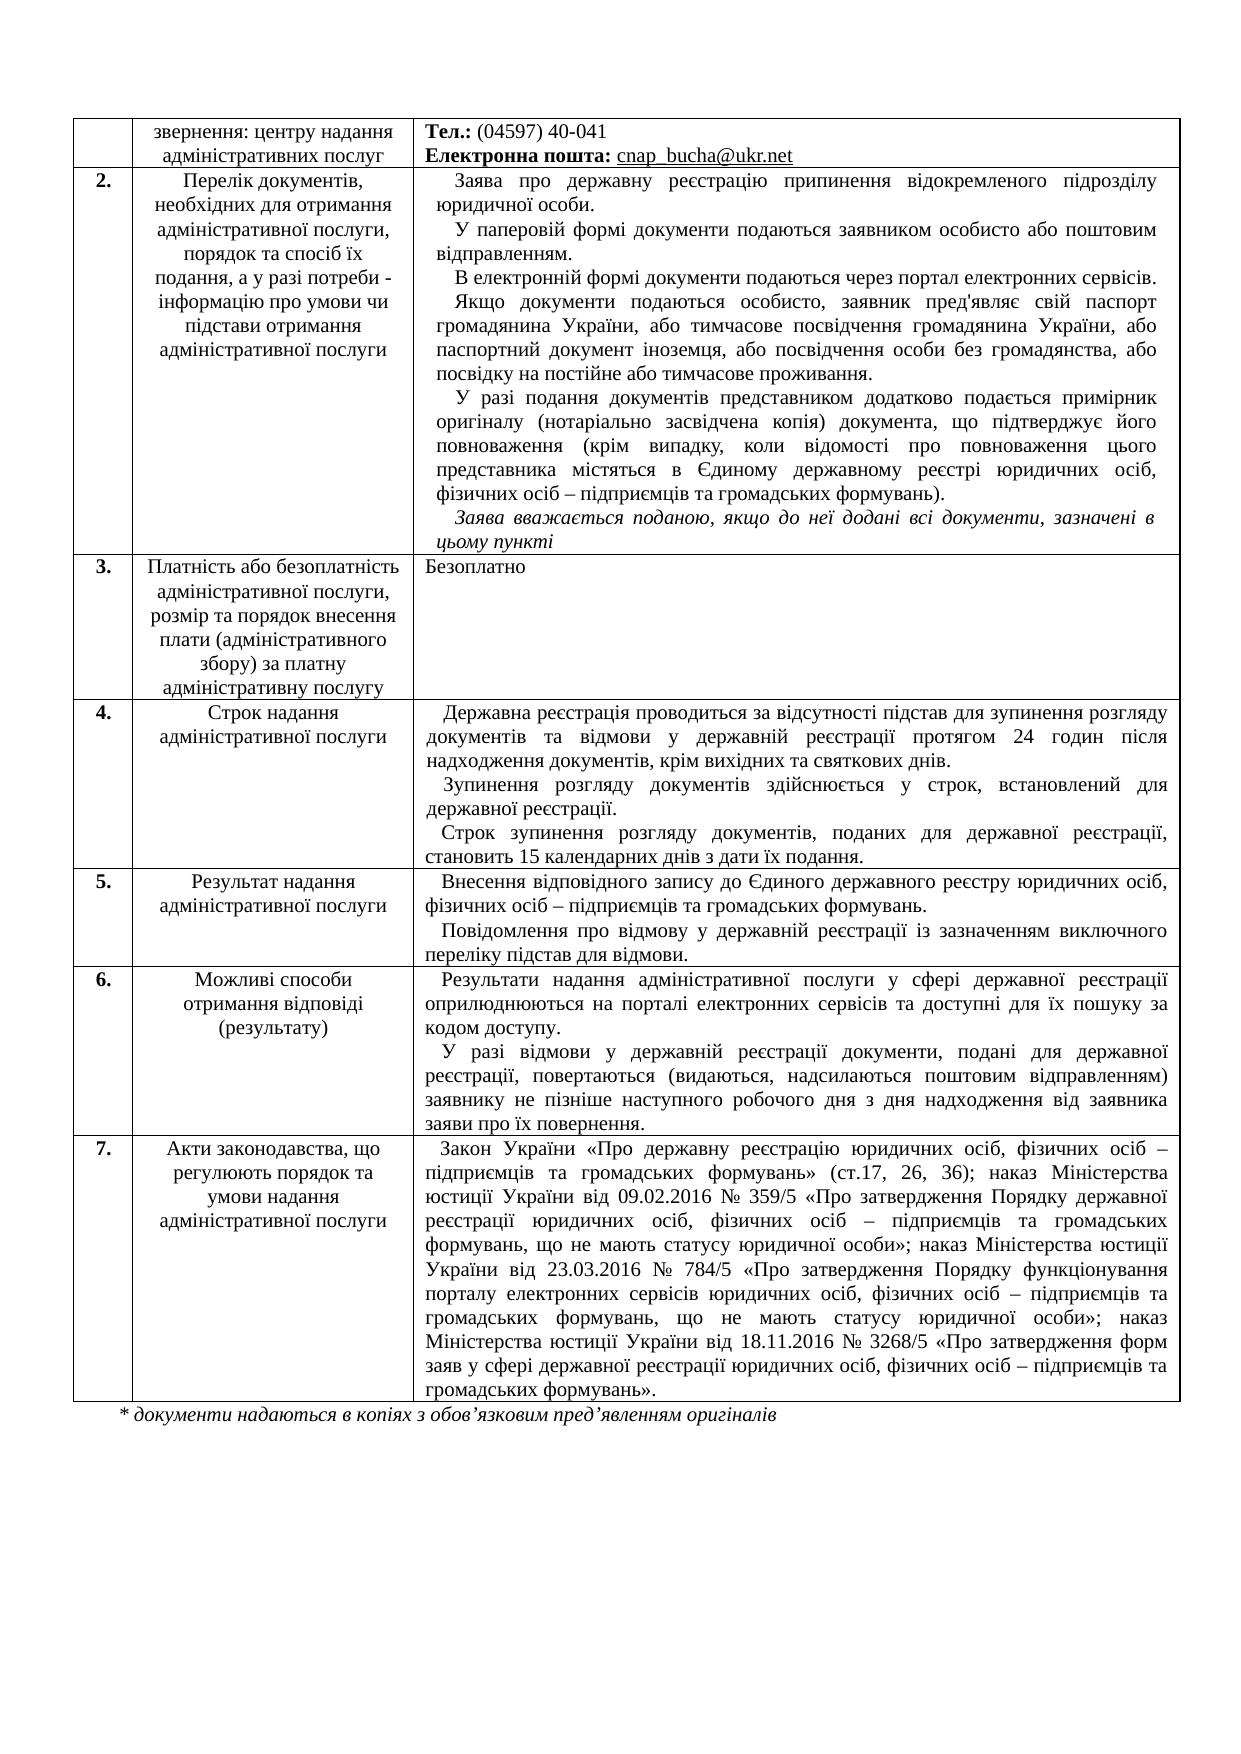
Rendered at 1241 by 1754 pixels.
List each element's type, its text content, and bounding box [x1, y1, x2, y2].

table_cell [414, 168, 1179, 553]
table_cell 2. [74, 168, 132, 553]
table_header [133, 119, 413, 167]
text * документи надаються в копіях з обов’язковим пред’явленням оригіналів [118, 1402, 1122, 1426]
table_cell Строк надання адміністративної послуги [133, 700, 413, 868]
table_cell 4. [74, 700, 132, 868]
table_cell Можливі способи отримання відповіді (результату) [133, 967, 413, 1135]
table_cell Результати надання адміністративної послуги у сфері державної реєстрації оприлюднюються на порталі електронних сервісів та доступні для їх пошуку за кодом доступу. У разі відмови у державній реєстрації документи, подані для державної реєстрації, повертаються (видаються, надсилаються поштовим відправленням) заявнику не пізніше наступного робочого дня з дня надходження від заявника заяви про їх повернення. [414, 967, 1179, 1135]
table_cell 6. [74, 967, 132, 1135]
table_cell Акти законодавства, що регулюють порядок та умови надання адміністративної послуги [133, 1136, 413, 1401]
table_cell Перелік документів, необхідних для отримання адміністративної послуги, порядок та спосіб їх подання, а у разі потреби - інформацію про умови чи підстави отримання адміністративної послуги [133, 168, 413, 553]
table_cell 5. [74, 869, 132, 966]
table_cell Результат надання адміністративної послуги [133, 869, 413, 966]
table_cell 7. [74, 1136, 132, 1401]
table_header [414, 119, 1179, 167]
table_header 1. [74, 119, 132, 167]
table_cell Внесення відповідного запису до Єдиного державного реєстру юридичних осіб, фізичних осіб – підприємців та громадських формувань. Повідомлення про відмову у державній реєстрації із зазначенням виключного переліку підстав для відмови. [414, 869, 1179, 966]
table_cell Платність або безоплатність адміністративної послуги, розмір та порядок внесення плати (адміністративного збору) за платну адміністративну послугу [133, 555, 413, 699]
table_cell Безоплатно [414, 555, 1179, 699]
table_cell Державна реєстрація проводиться за відсутності підстав для зупинення розгляду документів та відмови у державній реєстрації протягом 24 годин після надходження документів, крім вихідних та святкових днів. Зупинення розгляду документів здійснюється у строк, встановлений для державної реєстрації. Строк зупинення розгляду документів, поданих для державної реєстрації, становить 15 календарних днів з дати їх подання. [414, 700, 1179, 868]
table_cell Закон України «Про державну реєстрацію юридичних осіб, фізичних осіб – підприємців та громадських формувань» (ст.17, 26, 36); наказ Міністерства юстиції України від 09.02.2016 № 359/5 «Про затвердження Порядку державної реєстрації юридичних осіб, фізичних осіб – підприємців та громадських формувань, що не мають статусу юридичної особи»; наказ Міністерства юстиції України від 23.03.2016 № 784/5 «Про затвердження Порядку функціонування порталу електронних сервісів юридичних осіб, фізичних осіб – підприємців та громадських формувань, що не мають статусу юридичної особи»; наказ Міністерства юстиції України від 18.11.2016 № 3268/5 «Про затвердження форм заяв у сфері державної реєстрації юридичних осіб, фізичних осіб – підприємців та громадських формувань». [414, 1136, 1179, 1401]
table_cell 3. [74, 555, 132, 699]
